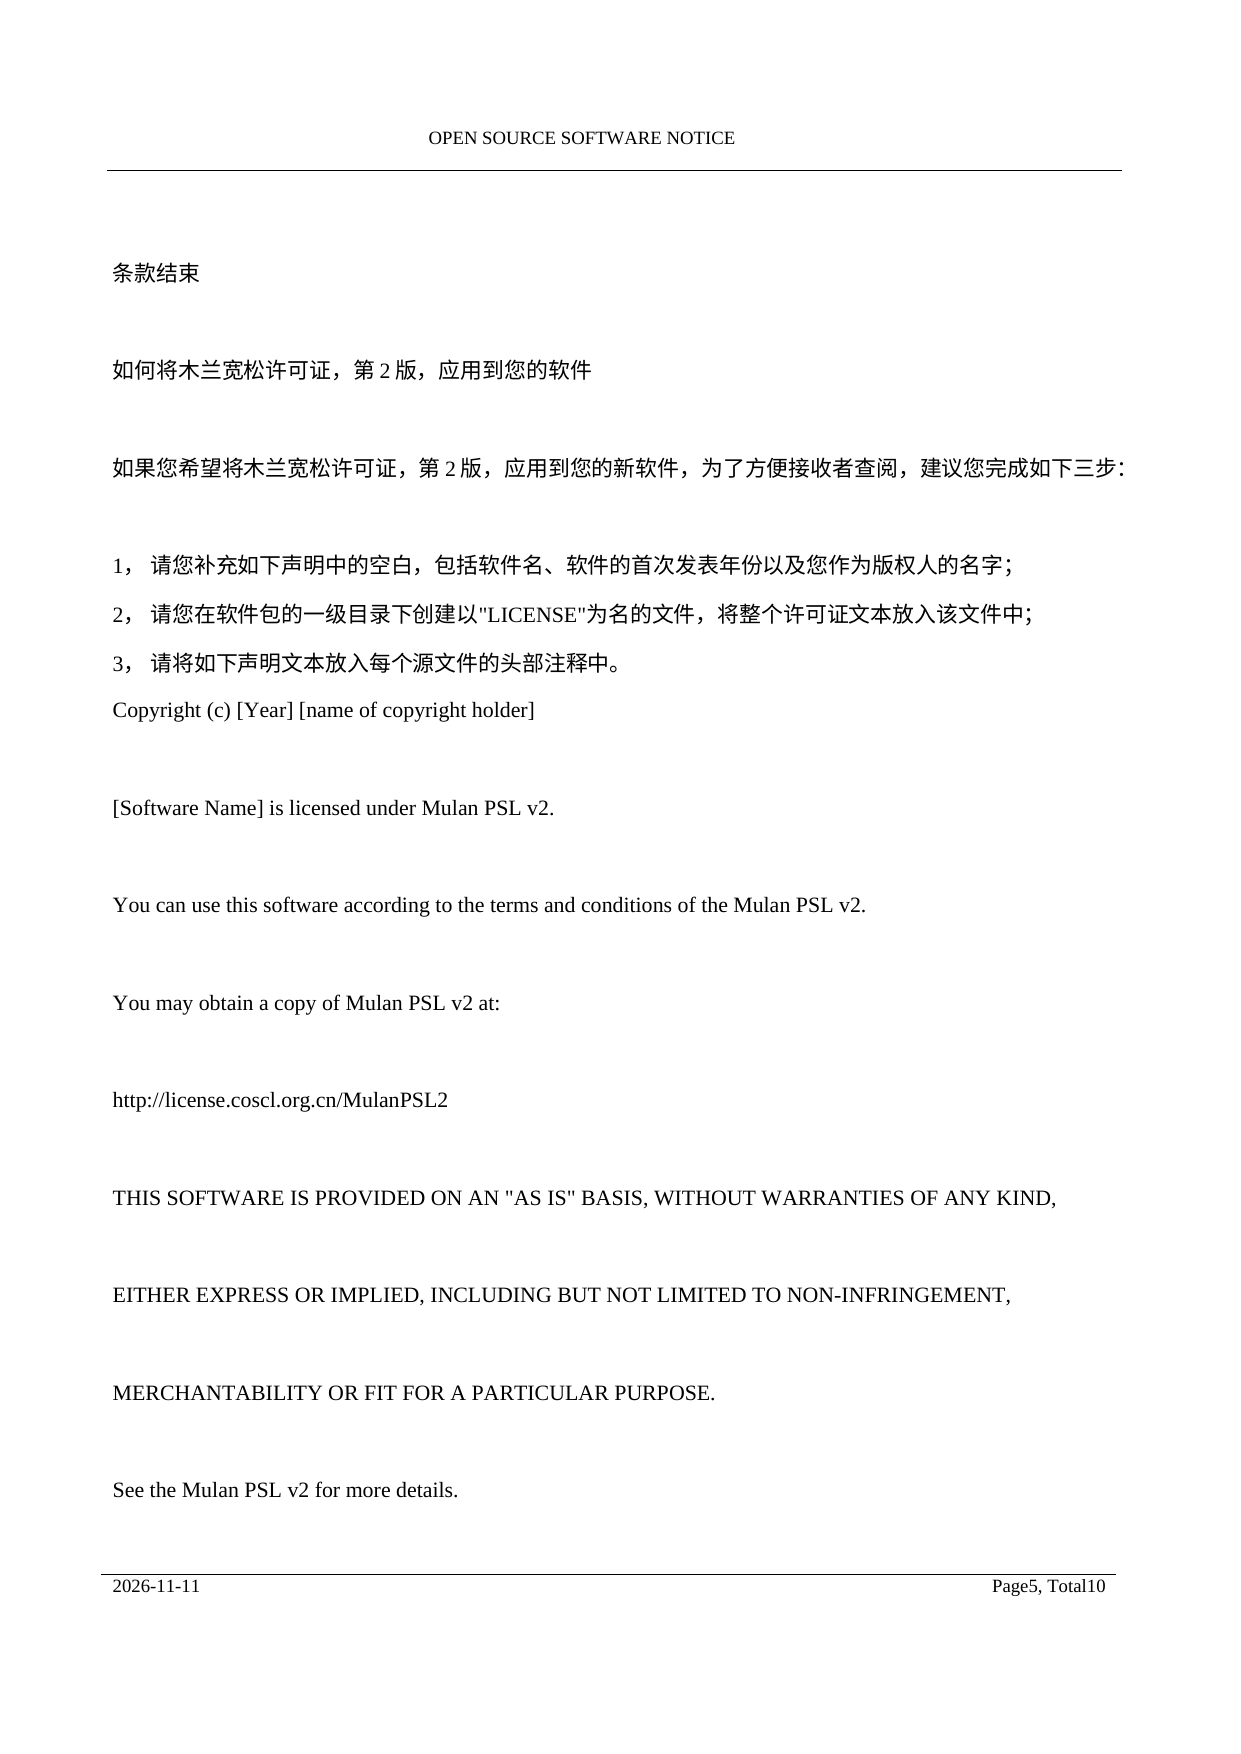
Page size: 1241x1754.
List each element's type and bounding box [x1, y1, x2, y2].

text [112, 206, 1128, 1506]
